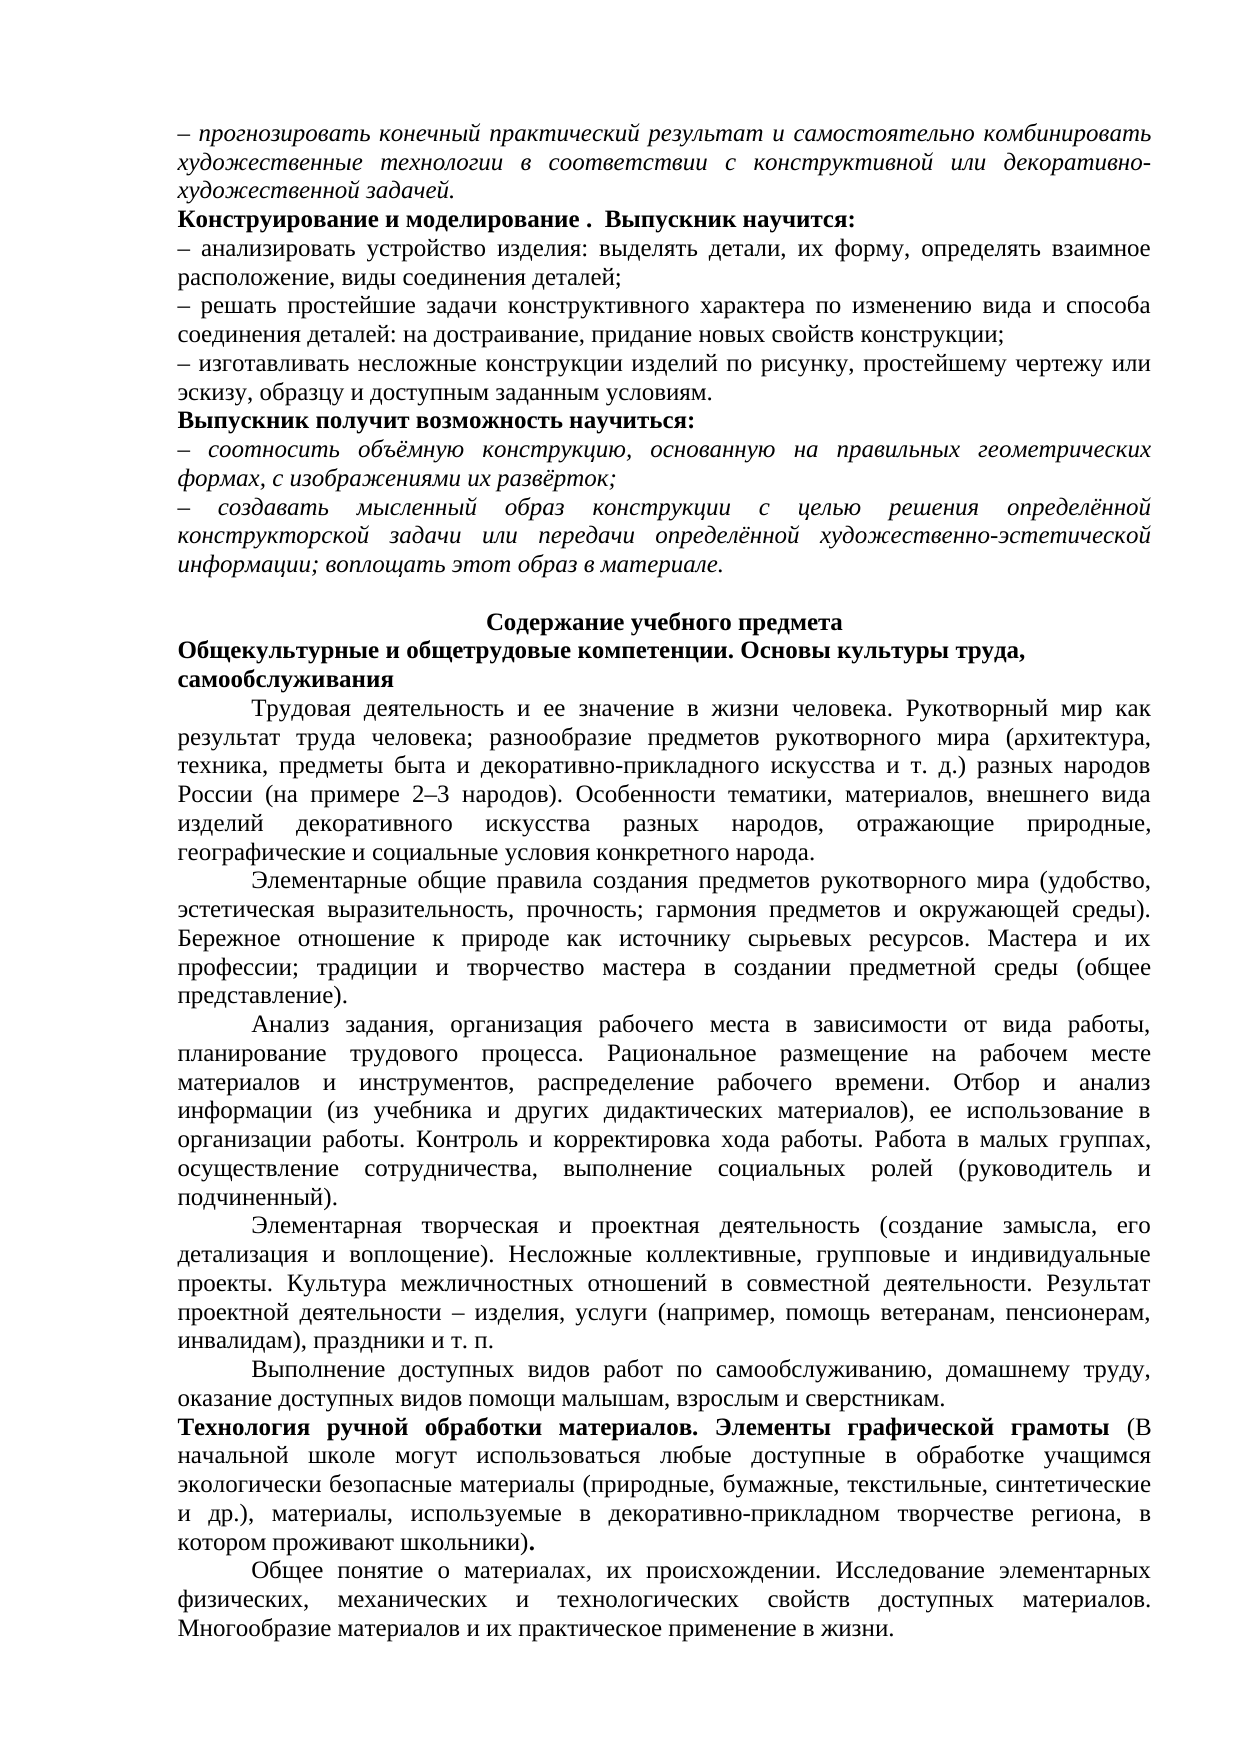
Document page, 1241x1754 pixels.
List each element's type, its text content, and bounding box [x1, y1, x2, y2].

text Выполнение доступных видов работ по самообслуживанию, домашнему труду, оказание доступных видов помощи малышам, взрослым и сверстникам. [177, 1354, 1152, 1412]
text Технология ручной обработки материалов. Элементы графической грамоты (В начальной школе могут использоваться любые доступные в обработке учащимся экологически безопасные материалы (природные, бумажные, текстильные, синтетические и др.), материалы, используемые в декоративно-прикладном творчестве региона, в котором проживают школьники). [177, 1412, 1152, 1556]
text – создавать мысленный образ конструкции с целью решения определённой конструкторской задачи или передачи определённой художественно-эстетической информации; воплощать этот образ в материале. [177, 492, 1152, 578]
text – соотносить объёмную конструкцию, основанную на правильных геометрических формах, с изображениями их развёрток; [177, 434, 1152, 492]
text – изготавливать несложные конструкции изделий по рисунку, простейшему чертежу или эскизу, образцу и доступным заданным условиям. [177, 348, 1152, 406]
text Содержание учебного предмета [177, 607, 1152, 636]
text Выпускник получит возможность научиться: [177, 406, 1152, 434]
text Общее понятие о материалах, их происхождении. Исследование элементарных физических, механических и технологических свойств доступных материалов. Многообразие материалов и их практическое применение в жизни. [177, 1556, 1152, 1642]
text Элементарные общие правила создания предметов рукотворного мира (удобство, эстетическая выразительность, прочность; гармония предметов и окружающей среды). Бережное отношение к природе как источнику сырьевых ресурсов. Мастера и их профессии; традиции и творчество мастера в создании предметной среды (общее представление). [177, 866, 1152, 1009]
text – решать простейшие задачи конструктивного характера по изменению вида и способа соединения деталей: на достраивание, придание новых свойств конструкции; [177, 291, 1152, 348]
text Конструирование и моделирование . Выпускник научится: [177, 204, 1152, 233]
text Анализ задания, организация рабочего места в зависимости от вида работы, планирование трудового процесса. Рациональное размещение на рабочем месте материалов и инструментов, распределение рабочего времени. Отбор и анализ информации (из учебника и других дидактических материалов), ее использование в организации работы. Контроль и корректировка хода работы. Работа в малых группах, осуществление сотрудничества, выполнение социальных ролей (руководитель и подчиненный). [177, 1009, 1152, 1211]
text Элементарная творческая и проектная деятельность (создание замысла, его детализация и воплощение). Несложные коллективные, групповые и индивидуальные проекты. Культура межличностных отношений в совместной деятельности. Результат проектной деятельности – изделия, услуги (например, помощь ветеранам, пенсионерам, инвалидам), праздники и т. п. [177, 1211, 1152, 1354]
text – прогнозировать конечный практический результат и самостоятельно комбинировать художественные технологии в соответствии с конструктивной или декоративно-художественной задачей. [177, 118, 1152, 204]
text Общекультурные и общетрудовые компетенции. Основы культуры труда, самообслуживания [177, 636, 1152, 693]
text Трудовая деятельность и ее значение в жизни человека. Рукотворный мир как результат труда человека; разнообразие предметов рукотворного мира (архитектура, техника, предметы быта и декоративно-прикладного искусства и т. д.) разных народов России (на примере 2–3 народов). Особенности тематики, материалов, внешнего вида изделий декоративного искусства разных народов, отражающие природные, географические и социальные условия конкретного народа. [177, 693, 1152, 866]
text – анализировать устройство изделия: выделять детали, их форму, определять взаимное расположение, виды соединения деталей; [177, 233, 1152, 291]
